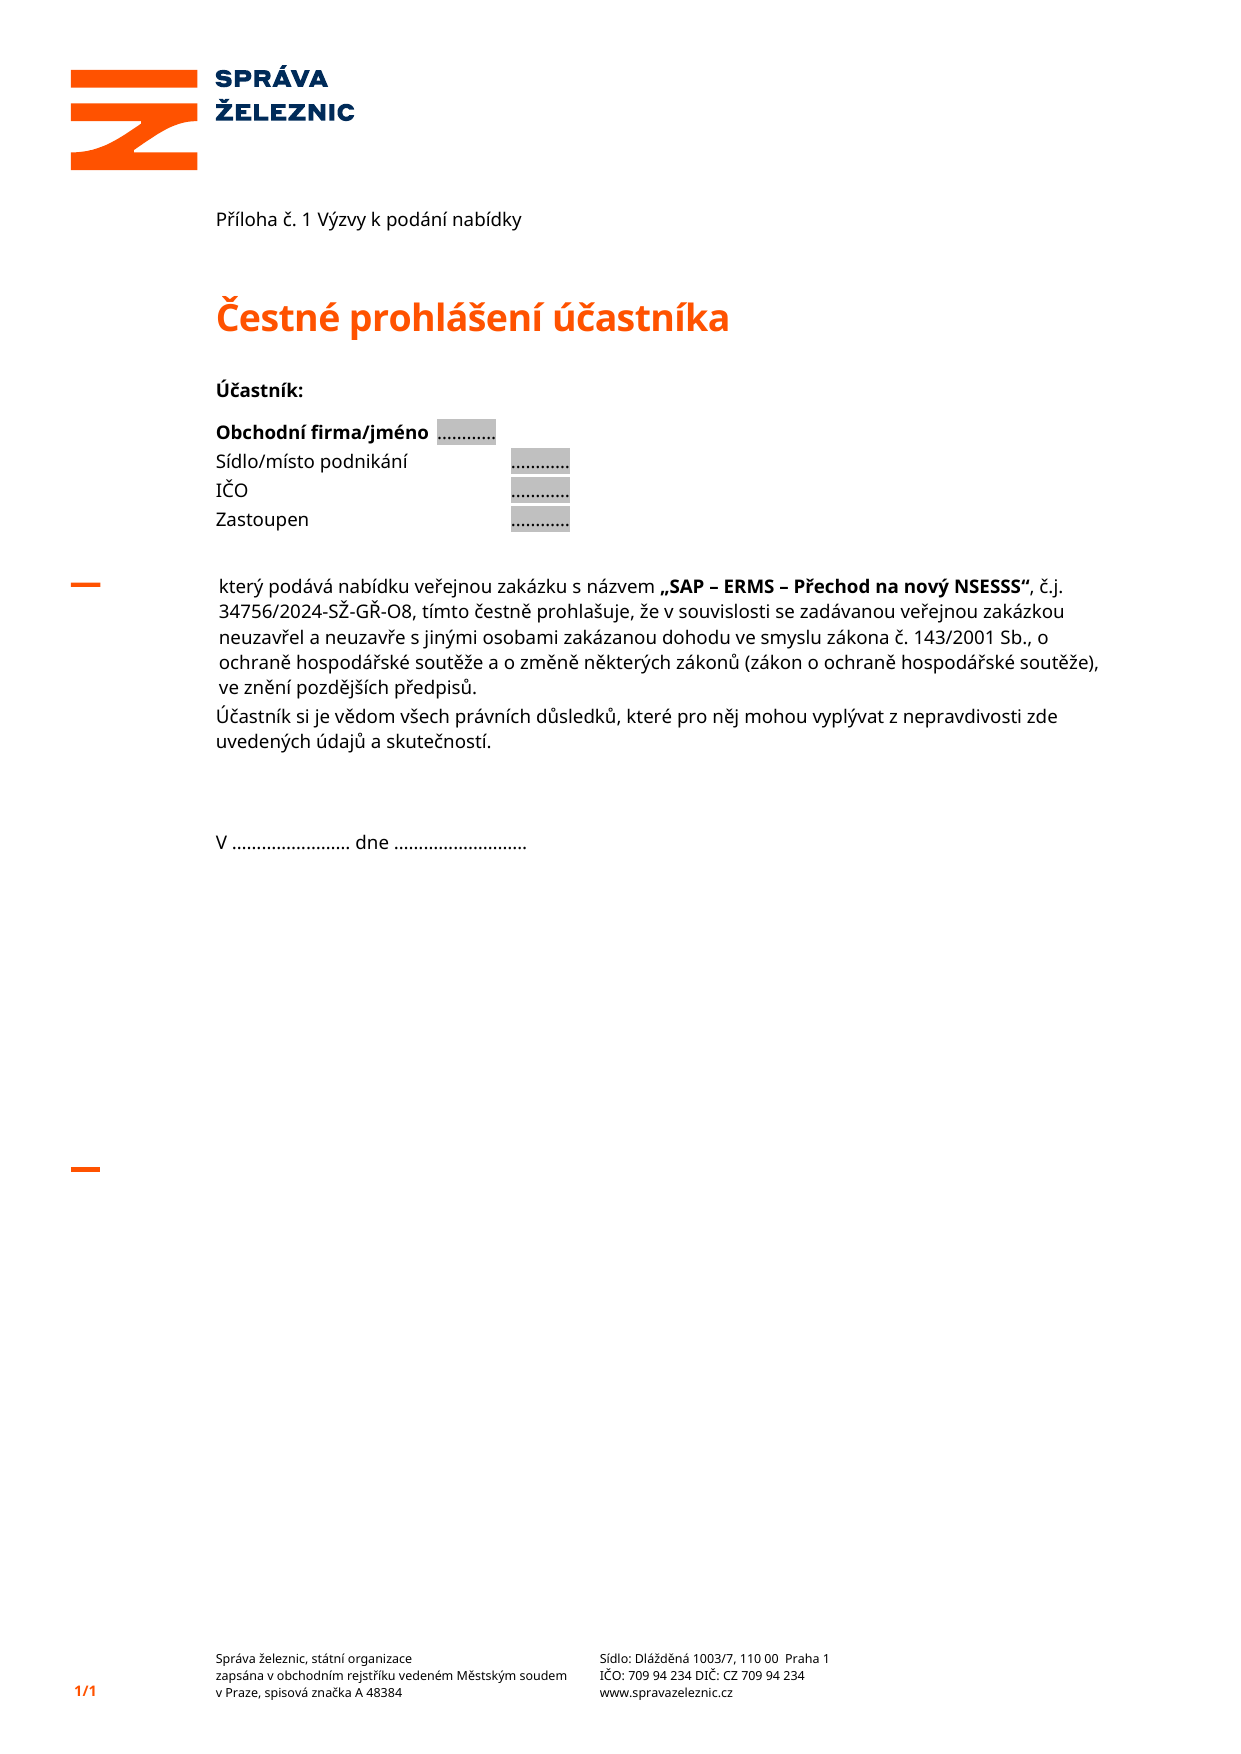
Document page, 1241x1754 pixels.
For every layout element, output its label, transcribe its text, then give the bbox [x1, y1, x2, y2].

text IČO ………… [216, 474, 1122, 503]
text V …………………… dne ……………………… [216, 829, 1122, 855]
text Příloha č. 1 Výzvy k podání nabídky [216, 207, 1122, 232]
text Čestné prohlášení účastníka [216, 291, 1122, 342]
text Sídlo/místo podnikání ………… [216, 445, 1122, 474]
text Obchodní firma/jméno ………… [216, 416, 1122, 445]
text který podává nabídku veřejnou zakázku s názvem „SAP – ERMS – Přechod na nový NSESSS“, č.j. 34756/2024-SŽ-GŘ-O8, tímto čestně prohlašuje, že v souvislosti se zadávanou veřejnou zakázkou neuzavřel a neuzavře s jinými osobami zakázanou dohodu ve smyslu zákona č. 143/2001 Sb., o ochraně hospodářské soutěže a o změně některých zákonů (zákon o ochraně hospodářské soutěže), ve znění pozdějších předpisů. [219, 573, 1119, 700]
text Zastoupen ………… [216, 503, 1122, 532]
text Účastník si je vědom všech právních důsledků, které pro něj mohou vyplývat z nepravdivosti zde uvedených údajů a skutečností. [216, 703, 1122, 754]
text Účastník: [216, 373, 1122, 404]
